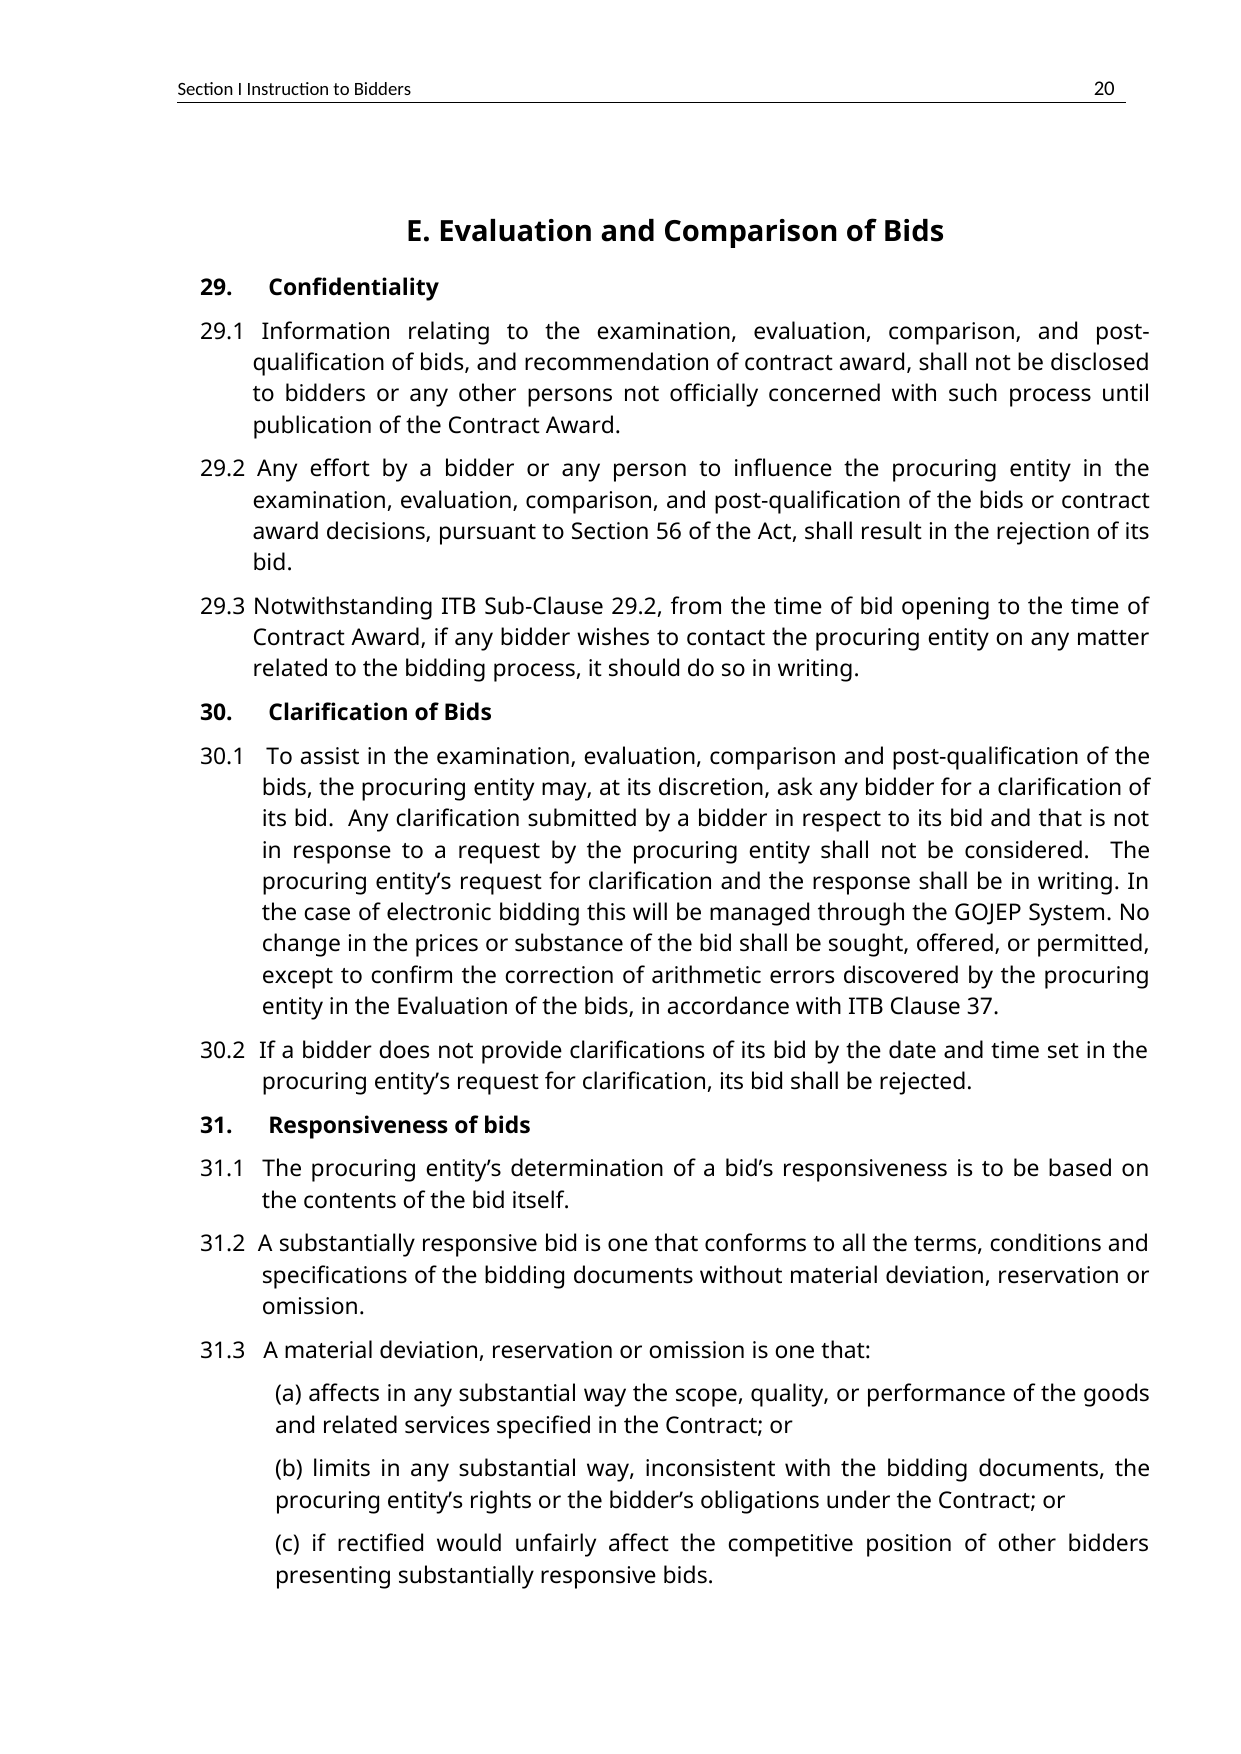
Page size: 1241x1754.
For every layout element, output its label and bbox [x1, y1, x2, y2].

table_header [177, 150, 1173, 1602]
